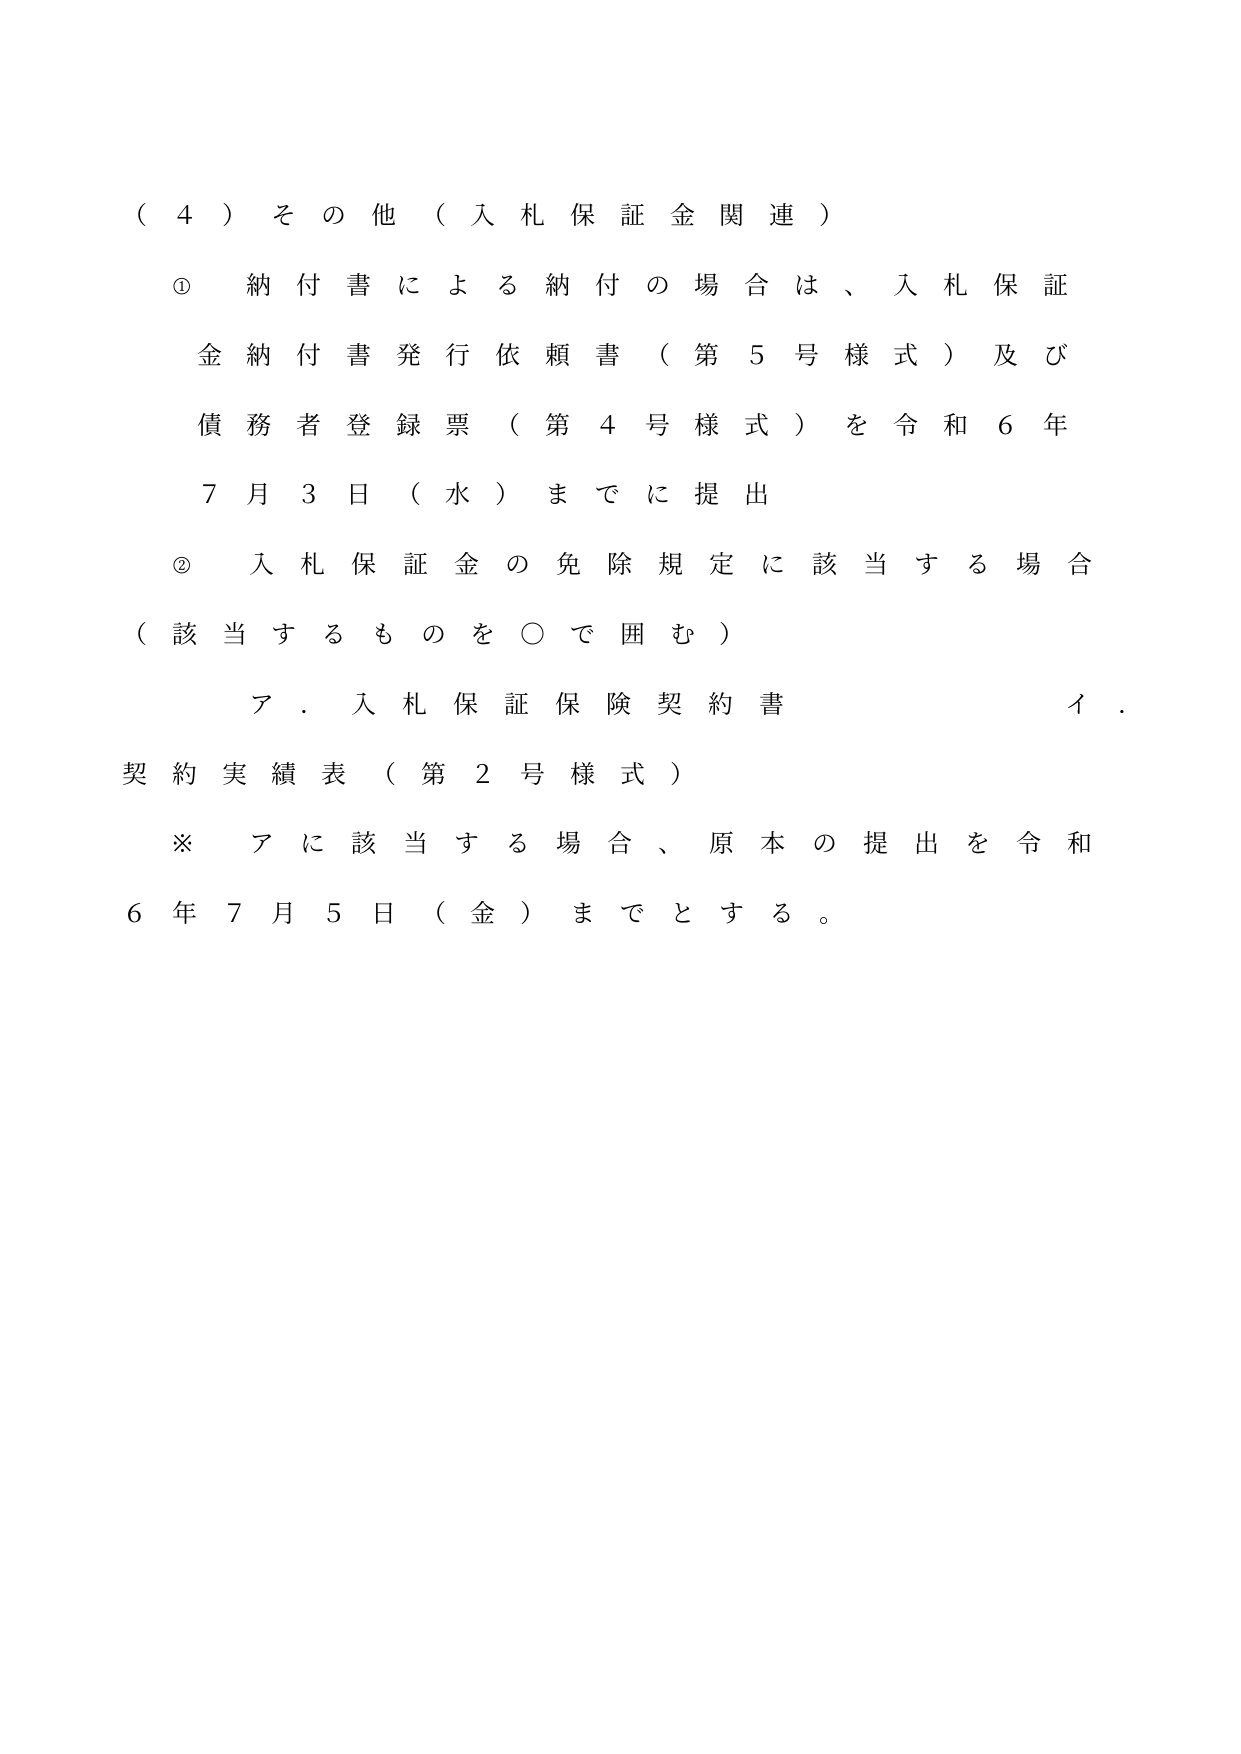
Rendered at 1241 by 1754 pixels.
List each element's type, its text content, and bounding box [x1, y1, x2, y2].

text ① 納付書による納付の場合は、入札保証金納付書発行依頼書（第５号様式）及び債務者登録票（第４号様式）を令和６年７月３日（水）までに提出 [172, 249, 1118, 528]
text ② 入札保証金の免除規定に該当する場合（該当するものを○で囲む） [122, 528, 1118, 668]
text ※ アに該当する場合、原本の提出を令和６年７月５日（金）までとする。 [122, 807, 1118, 947]
text （４）その他（入札保証金関連） [122, 179, 1118, 249]
text ア．入札保証保険契約書 イ．契約実績表（第２号様式） [122, 668, 1118, 807]
